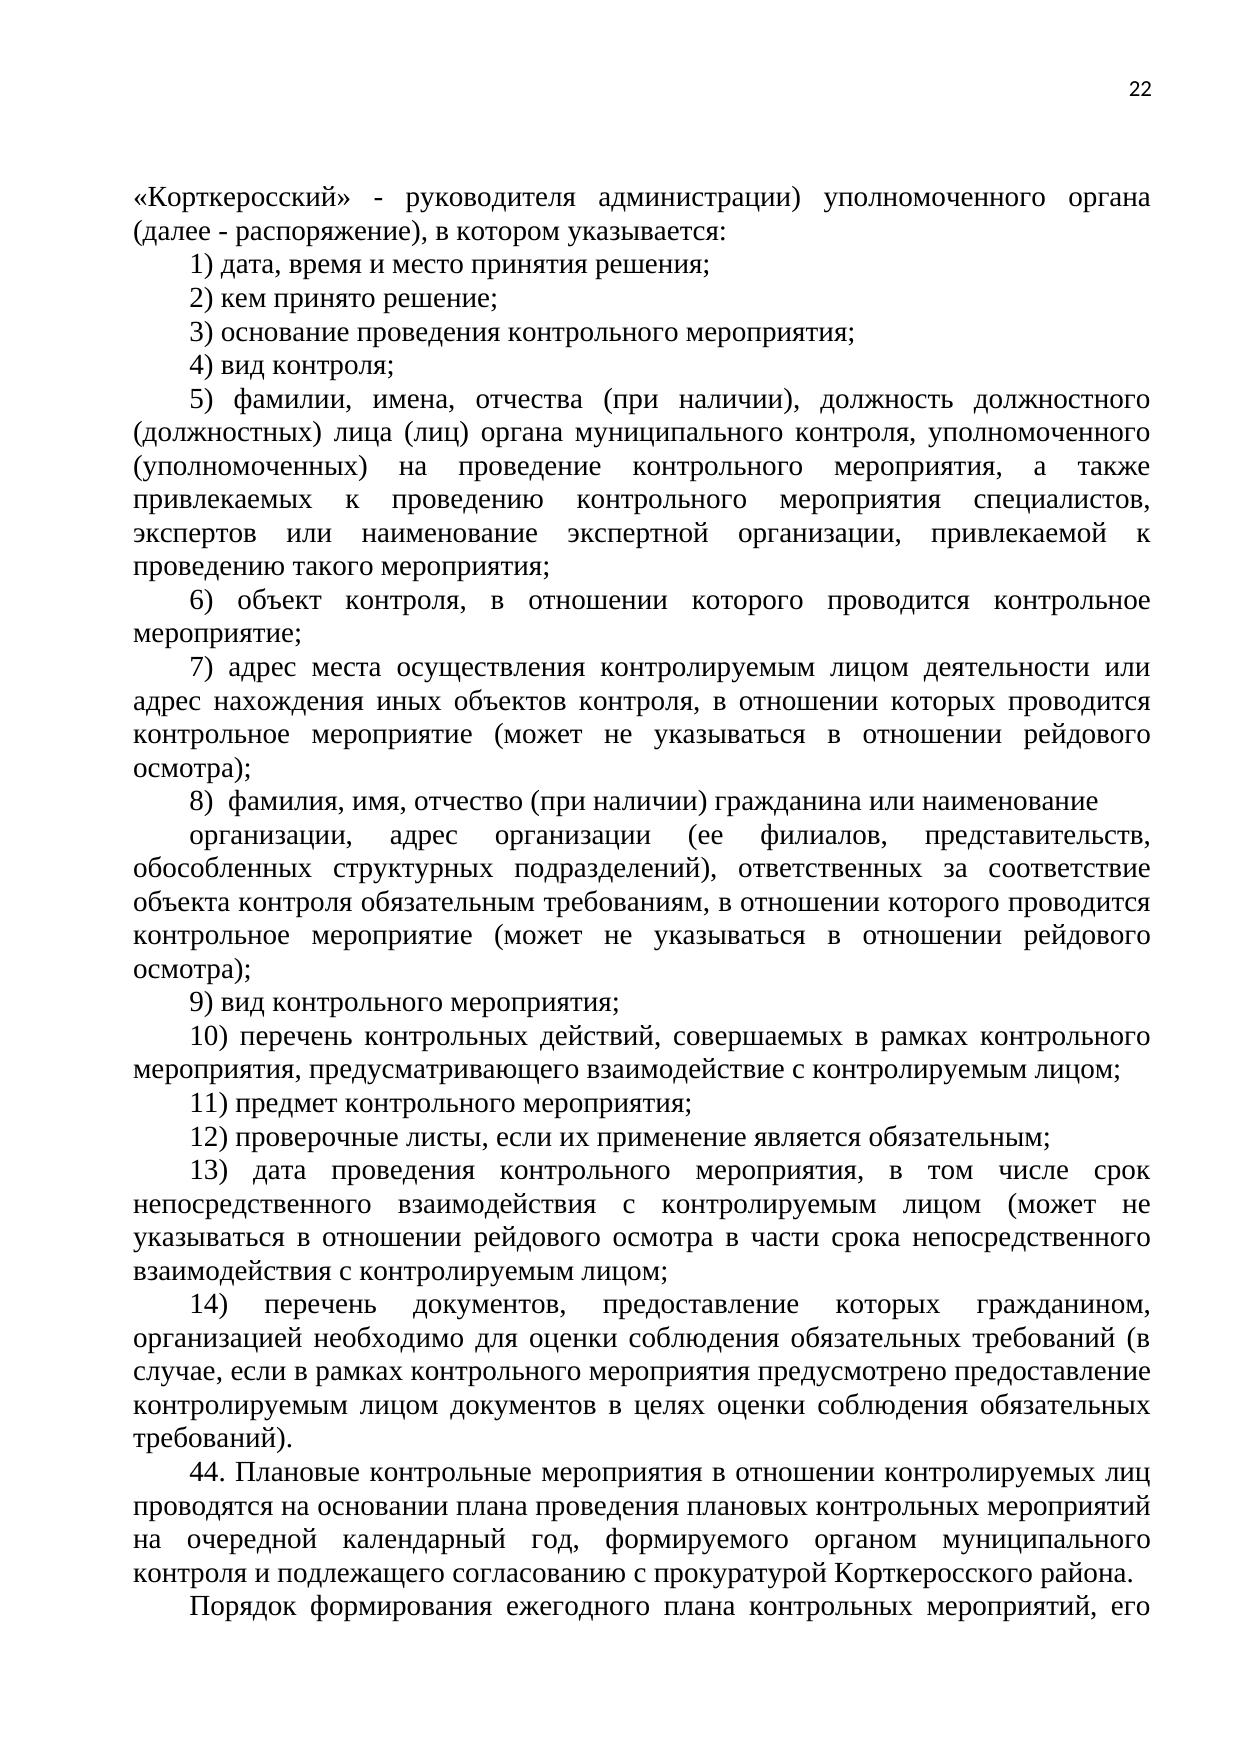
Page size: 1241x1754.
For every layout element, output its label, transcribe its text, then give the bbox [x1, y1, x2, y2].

text 9) вид контрольного мероприятия; [133, 984, 1152, 1018]
text 12) проверочные листы, если их применение является обязательным; [133, 1119, 1152, 1152]
text 8) фамилия, имя, отчество (при наличии) гражданина или наименование [133, 783, 1152, 817]
text 7) адрес места осуществления контролируемым лицом деятельности или адрес нахождения иных объектов контроля, в отношении которых проводится контрольное мероприятие (может не указываться в отношении рейдового осмотра); [133, 649, 1152, 783]
text 2) кем принято решение; [133, 280, 1152, 314]
text 6) объект контроля, в отношении которого проводится контрольное мероприятие; [133, 582, 1152, 649]
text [133, 1588, 1152, 1622]
text 1) дата, время и место принятия решения; [133, 247, 1152, 280]
text 5) фамилии, имена, отчества (при наличии), должность должностного (должностных) лица (лиц) органа муниципального контроля, уполномоченного (уполномоченных) на проведение контрольного мероприятия, а также привлекаемых к проведению контрольного мероприятия специалистов, экспертов или наименование экспертной организации, привлекаемой к проведению такого мероприятия; [133, 381, 1152, 582]
text 4) вид контроля; [133, 347, 1152, 381]
text 44. Плановые контрольные мероприятия в отношении контролируемых лиц проводятся на основании плана проведения плановых контрольных мероприятий на очередной календарный год, формируемого органом муниципального контроля и подлежащего согласованию с прокуратурой Корткеросского района. [133, 1454, 1152, 1588]
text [133, 179, 1152, 247]
text 3) основание проведения контрольного мероприятия; [133, 314, 1152, 347]
text 10) перечень контрольных действий, совершаемых в рамках контрольного мероприятия, предусматривающего взаимодействие с контролируемым лицом; [133, 1018, 1152, 1085]
text организации, адрес организации (ее филиалов, представительств, обособленных структурных подразделений), ответственных за соответствие объекта контроля обязательным требованиям, в отношении которого проводится контрольное мероприятие (может не указываться в отношении рейдового осмотра); [133, 817, 1152, 984]
text 13) дата проведения контрольного мероприятия, в том числе срок непосредственного взаимодействия с контролируемым лицом (может не указываться в отношении рейдового осмотра в части срока непосредственного взаимодействия с контролируемым лицом; [133, 1152, 1152, 1286]
text 11) предмет контрольного мероприятия; [133, 1085, 1152, 1119]
text 14) перечень документов, предоставление которых гражданином, организацией необходимо для оценки соблюдения обязательных требований (в случае, если в рамках контрольного мероприятия предусмотрено предоставление контролируемым лицом документов в целях оценки соблюдения обязательных требований). [133, 1286, 1152, 1454]
